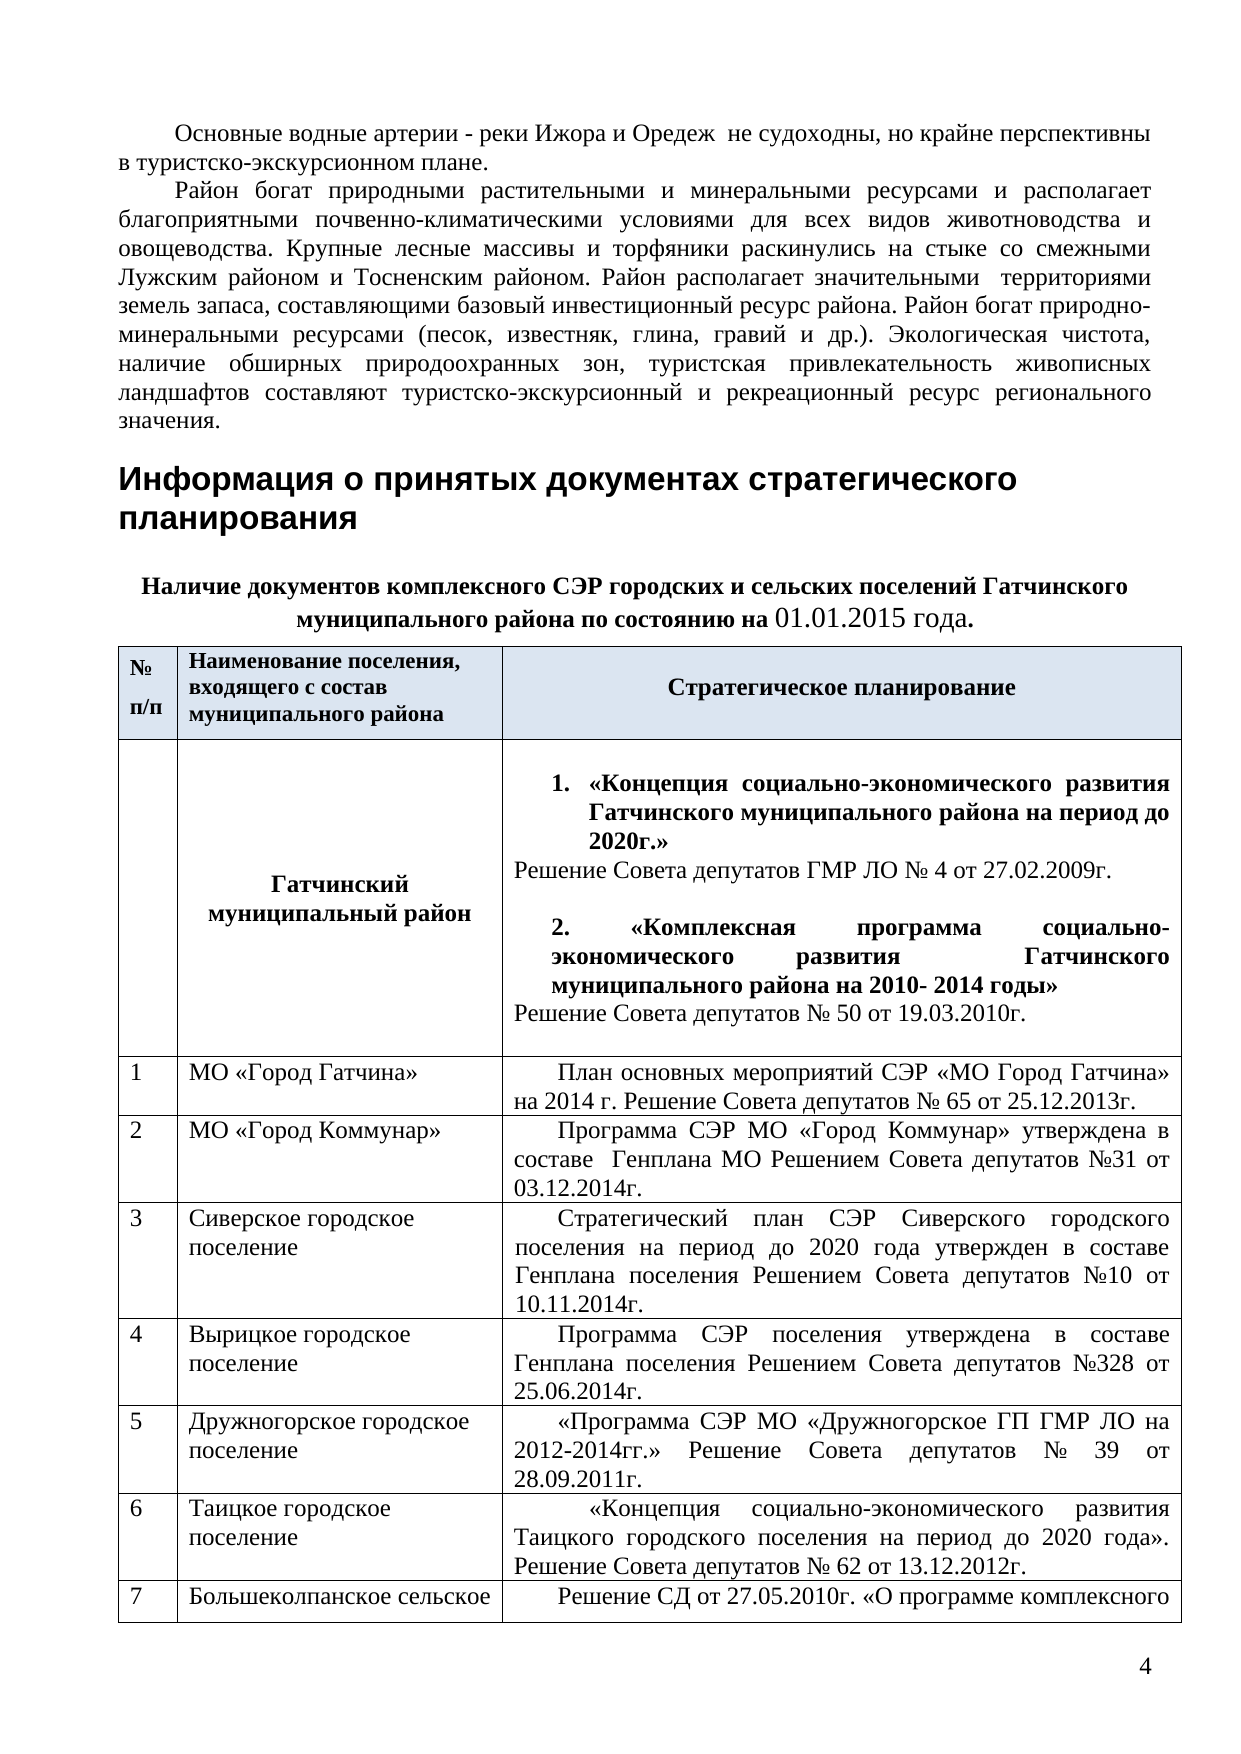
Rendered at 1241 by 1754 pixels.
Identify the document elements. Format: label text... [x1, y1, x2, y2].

text Наличие документов комплексного СЭР городских и сельских поселений Гатчинского муниципального района по состоянию на 01.01.2015 года. [118, 571, 1152, 633]
table_cell 4 [119, 1319, 177, 1405]
table_cell 6 [119, 1494, 177, 1580]
table_cell План основных мероприятий СЭР «МО Город Гатчина» на 2014 г. Решение Совета депутатов № 65 от 25.12.2013г. [503, 1057, 1181, 1114]
table_cell 1 [119, 1057, 177, 1114]
table_cell Программа СЭР МО «Город Коммунар» утверждена в составе Генплана МО Решением Совета депутатов №31 от 03.12.2014г. [503, 1116, 1181, 1202]
table_cell «Концепция социально-экономического развития Таицкого городского поселения на период до 2020 года». Решение Совета депутатов № 62 от 13.12.2012г. [503, 1494, 1181, 1580]
text Район богат природными растительными и минеральными ресурсами и располагает благоприятными почвенно-климатическими условиями для всех видов животноводства и овощеводства. Крупные лесные массивы и торфяники раскинулись на стыке со смежными Лужским районом и Тосненским районом. Район располагает значительными территориями земель запаса, составляющими базовый инвестиционный ресурс района. Район богат природно-минеральными ресурсами (песок, известняк, глина, гравий и др.). Экологическая чистота, наличие обширных природоохранных зон, туристская привлекательность живописных ландшафтов составляют туристско-экскурсионный и рекреационный ресурс регионального значения. [118, 176, 1152, 434]
table_cell 5 [119, 1406, 177, 1492]
table_cell Сиверское городское поселение [178, 1203, 502, 1318]
table_cell МО «Город Коммунар» [178, 1116, 502, 1202]
table_cell [119, 740, 177, 1056]
table_cell 2 [119, 1116, 177, 1202]
table_cell Дружногорское городское поселение [178, 1406, 502, 1492]
table_cell Гатчинский муниципальный район [178, 740, 502, 1056]
table_cell «Программа СЭР МО «Дружногорское ГП ГМР ЛО на 2012-2014гг.» Решение Совета депутатов № 39 от 28.09.2011г. [503, 1406, 1181, 1492]
table_cell 3 [119, 1203, 177, 1318]
table_cell МО «Город Гатчина» [178, 1057, 502, 1114]
table_cell 7 [119, 1581, 177, 1622]
table_cell Таицкое городское поселение [178, 1494, 502, 1580]
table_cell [178, 1581, 502, 1622]
table_cell «Концепция социально-экономического развития Гатчинского муниципального района на период до 2020г.» Решение Совета депутатов ГМР ЛО № 4 от 27.02.2009г. 2. «Комплексная программа социально-экономического развития Гатчинского муниципального района на 2010- 2014 годы» Решение Совета депутатов № 50 от 19.03.2010г. [503, 740, 1181, 1056]
text Основные водные артерии - реки Ижора и Оредеж не судоходны, но крайне перспективны в туристско-экскурсионном плане. [118, 118, 1152, 176]
subtitle Информация о принятых документах стратегического планирования [118, 459, 1152, 536]
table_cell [503, 1581, 1181, 1622]
table_cell Стратегический план СЭР Сиверского городского поселения на период до 2020 года утвержден в составе Генплана поселения Решением Совета депутатов №10 от 10.11.2014г. [503, 1203, 1181, 1318]
table_cell Программа СЭР поселения утверждена в составе Генплана поселения Решением Совета депутатов №328 от 25.06.2014г. [503, 1319, 1181, 1405]
table_header Наименование поселения, входящего с состав муниципального района [178, 647, 502, 739]
table_header Стратегическое планирование [503, 647, 1181, 739]
table_cell Вырицкое городское поселение [178, 1319, 502, 1405]
table_header № п/п [119, 647, 177, 739]
